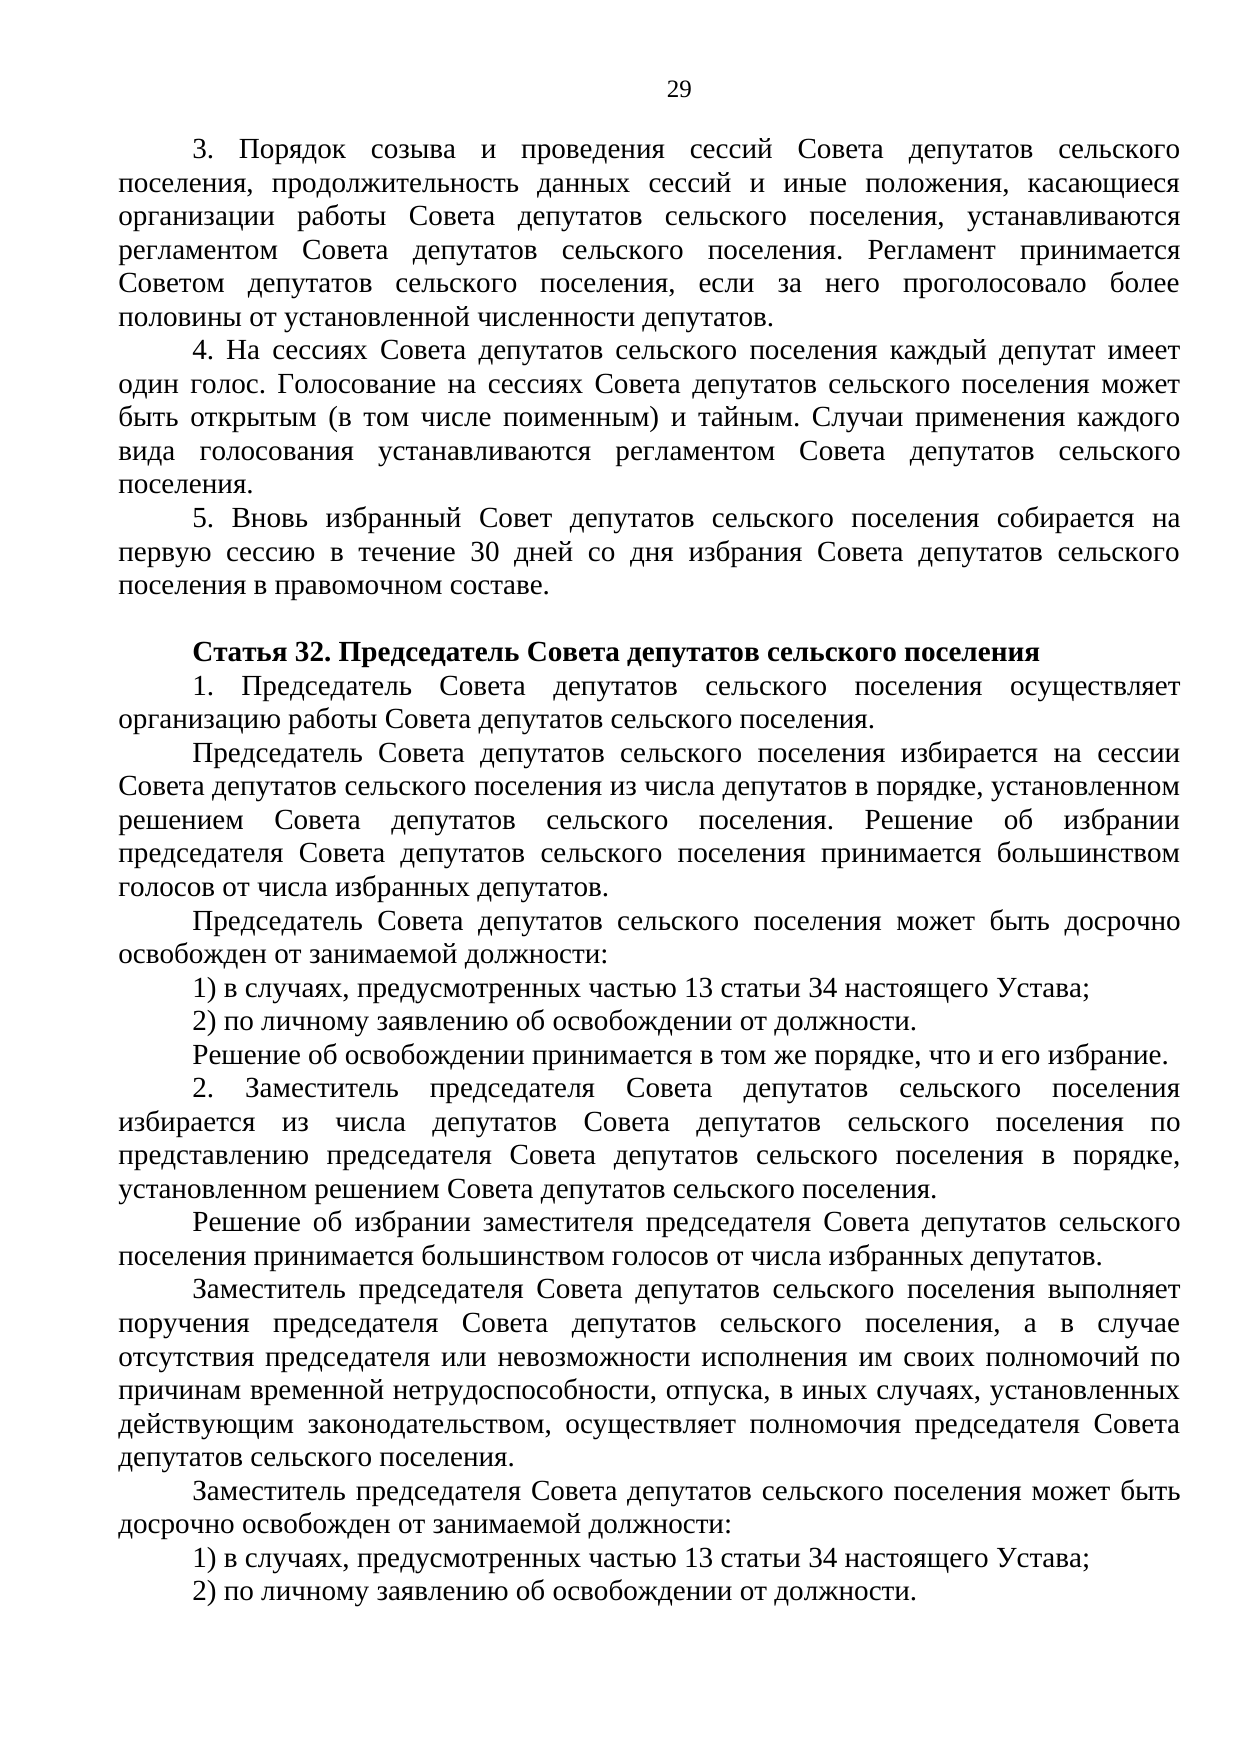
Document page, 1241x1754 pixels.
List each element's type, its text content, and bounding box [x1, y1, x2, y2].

text Статья 32. Председатель Совета депутатов сельского поселения [118, 634, 1181, 668]
text Заместитель председателя Совета депутатов сельского поселения выполняет поручения председателя Совета депутатов сельского поселения, а в случае отсутствия председателя или невозможности исполнения им своих полномочий по причинам временной нетрудоспособности, отпуска, в иных случаях, установленных действующим законодательством, осуществляет полномочия председателя Совета депутатов сельского поселения. [118, 1272, 1181, 1473]
text Председатель Совета депутатов сельского поселения избирается на сессии Совета депутатов сельского поселения из числа депутатов в порядке, установленном решением Совета депутатов сельского поселения. Решение об избрании председателя Совета депутатов сельского поселения принимается большинством голосов от числа избранных депутатов. [118, 735, 1181, 903]
text 1. Председатель Совета депутатов сельского поселения осуществляет организацию работы Совета депутатов сельского поселения. [118, 668, 1181, 735]
text 2) по личному заявлению об освобождении от должности. [118, 1573, 1181, 1607]
text Решение об освобождении принимается в том же порядке, что и его избрание. [118, 1037, 1181, 1070]
text 2) по личному заявлению об освобождении от должности. [118, 1003, 1181, 1037]
text 1) в случаях, предусмотренных частью 13 статьи 34 настоящего Устава; [118, 1540, 1181, 1573]
text 2. Заместитель председателя Совета депутатов сельского поселения избирается из числа депутатов Совета депутатов сельского поселения по представлению председателя Совета депутатов сельского поселения в порядке, установленном решением Совета депутатов сельского поселения. [118, 1070, 1181, 1204]
text 5. Вновь избранный Совет депутатов сельского поселения собирается на первую сессию в течение 30 дней со дня избрания Совета депутатов сельского поселения в правомочном составе. [118, 500, 1181, 601]
text 4. На сессиях Совета депутатов сельского поселения каждый депутат имеет один голос. Голосование на сессиях Совета депутатов сельского поселения может быть открытым (в том числе поименным) и тайным. Случаи применения каждого вида голосования устанавливаются регламентом Совета депутатов сельского поселения. [118, 332, 1181, 500]
text 3. Порядок созыва и проведения сессий Совета депутатов сельского поселения, продолжительность данных сессий и иные положения, касающиеся организации работы Совета депутатов сельского поселения, устанавливаются регламентом Совета депутатов сельского поселения. Регламент принимается Советом депутатов сельского поселения, если за него проголосовало более половины от установленной численности депутатов. [118, 131, 1181, 332]
text Председатель Совета депутатов сельского поселения может быть досрочно освобожден от занимаемой должности: [118, 903, 1181, 970]
text Решение об избрании заместителя председателя Совета депутатов сельского поселения принимается большинством голосов от числа избранных депутатов. [118, 1204, 1181, 1272]
text 1) в случаях, предусмотренных частью 13 статьи 34 настоящего Устава; [118, 970, 1181, 1003]
text Заместитель председателя Совета депутатов сельского поселения может быть досрочно освобожден от занимаемой должности: [118, 1473, 1181, 1540]
